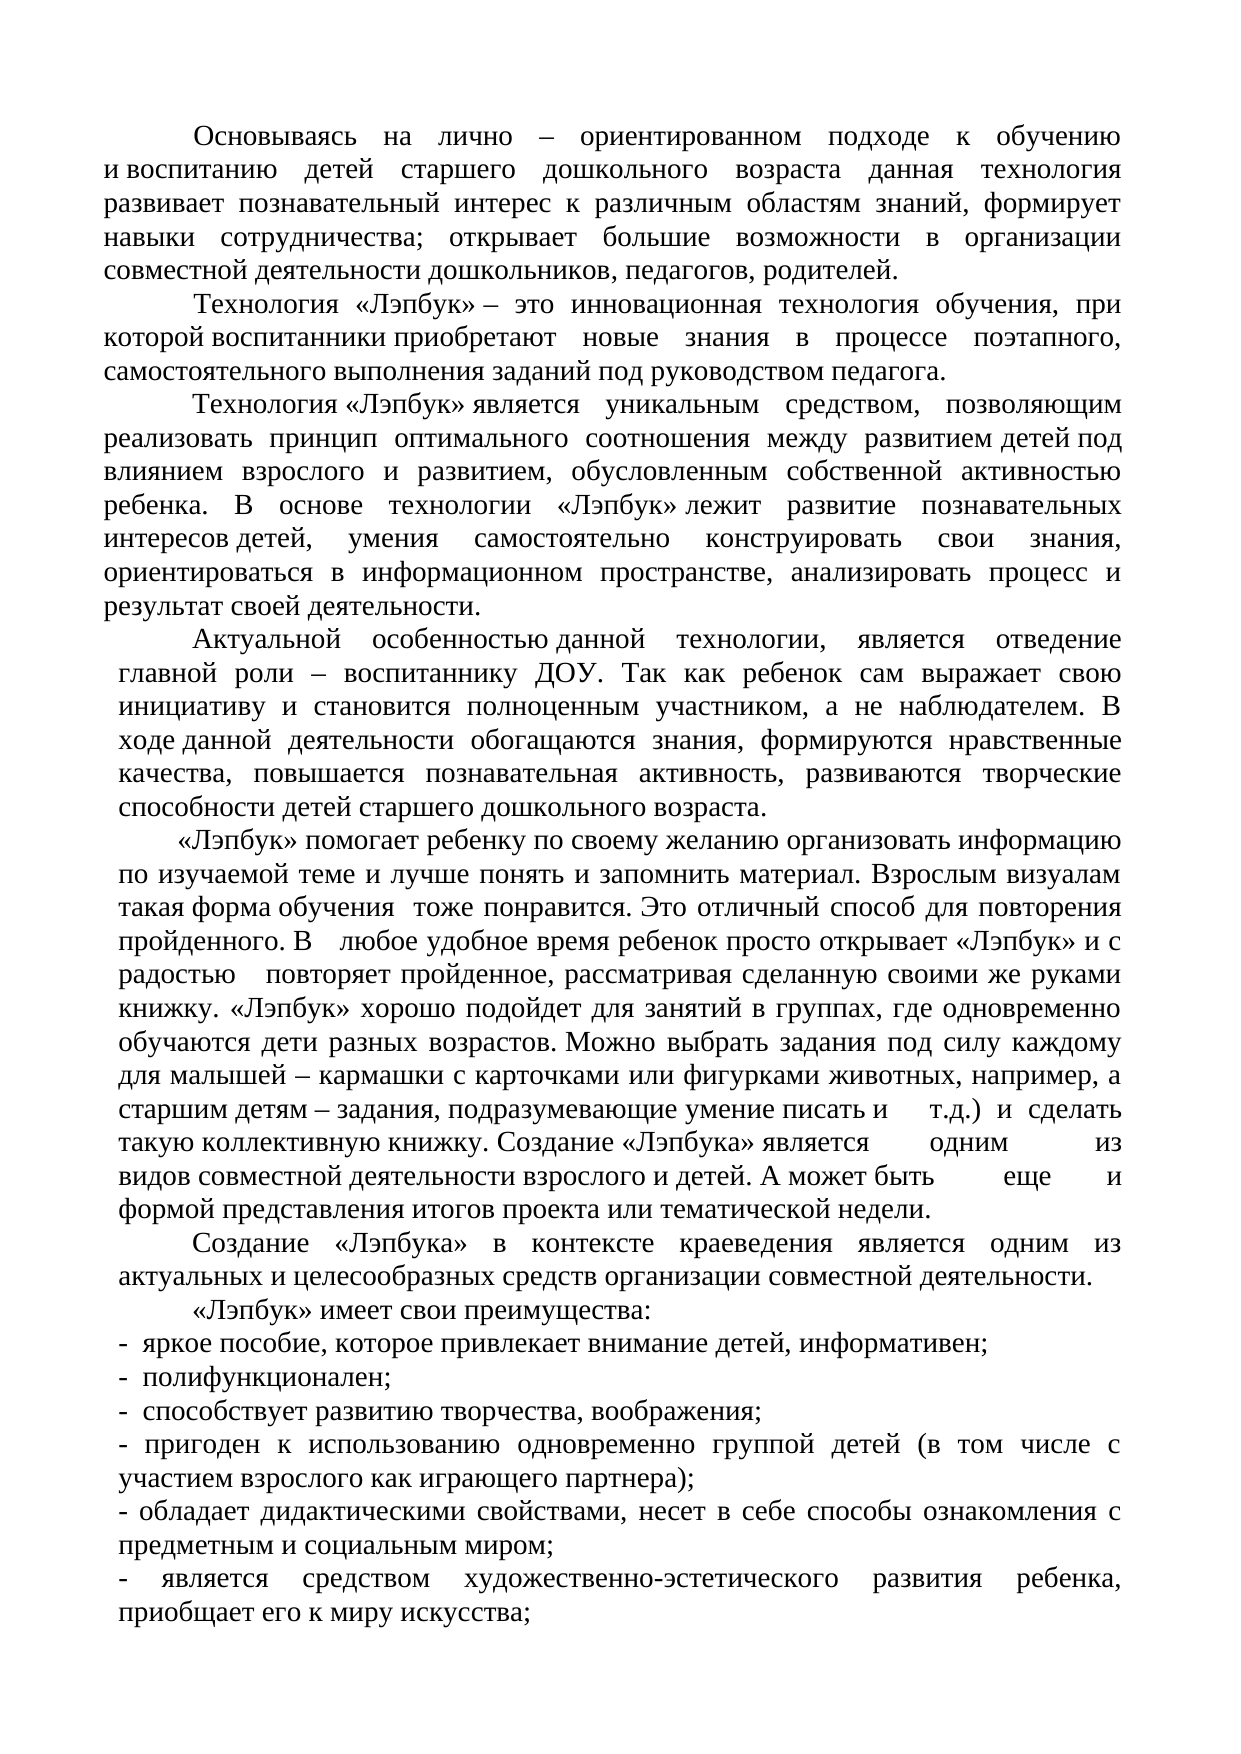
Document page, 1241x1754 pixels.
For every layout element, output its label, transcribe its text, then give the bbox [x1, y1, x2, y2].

text Создание «Лэпбука» в контексте краеведения является одним из актуальных и целесообразных средств организации совместной деятельности. [118, 1225, 1122, 1292]
text - яркое пособие, которое привлекает внимание детей, информативен; [118, 1326, 1122, 1359]
text Технология «Лэпбук» – это инновационная технология обучения, при которой воспитанники приобретают новые знания в процессе поэтапного, самостоятельного выполнения заданий под руководством педагога. Технология «Лэпбук» является уникальным средством, позволяющим реализовать принцип оптимального соотношения между развитием детей под влиянием взрослого и развитием, обусловленным собственной активностью ребенка. В основе технологии «Лэпбук» лежит развитие познавательных интересов детей, умения самостоятельно конструировать свои знания, ориентироваться в информационном пространстве, анализировать процесс и результат своей деятельности. [103, 286, 1122, 621]
text - является средством художественно-эстетического развития ребенка, приобщает его к миру искусства; [118, 1560, 1122, 1627]
text - полифункционален; [118, 1359, 1122, 1393]
text - пригоден к использованию одновременно группой детей (в том числе с участием взрослого как играющего партнера); [118, 1426, 1122, 1493]
text - способствует развитию творчества, воображения; [118, 1393, 1122, 1426]
list «Лэпбук» помогает ребенку по своему желанию организовать информацию по изучаемой теме и лучше понять и запомнить материал. Взрослым визуалам такая форма обучения тоже понравится. Это отличный способ для повторения пройденного. В любое удобное время ребенок просто открывает «Лэпбук» и с радостью повторяет пройденное, рассматривая сделанную своими же руками книжку. «Лэпбук» хорошо подойдет для занятий в группах, где одновременно обучаются дети разных возрастов. Можно выбрать задания под силу каждому для малышей – кармашки с карточками или фигурками животных, например, а старшим детям – задания, подразумевающие умение писать и т.д.) и сделать такую коллективную книжку. Создание «Лэпбука» является одним из видов совместной деятельности взрослого и детей. А может быть еще и формой представления итогов проекта или тематической недели. [118, 822, 1122, 1225]
text Актуальной особенностью данной технологии, является отведение главной роли – воспитаннику ДОУ. Так как ребенок сам выражает свою инициативу и становится полноценным участником, а не наблюдателем. В ходе данной деятельности обогащаются знания, формируются нравственные качества, повышается познавательная активность, развиваются творческие способности детей старшего дошкольного возраста. [118, 621, 1122, 822]
text - обладает дидактическими свойствами, несет в себе способы ознакомления с предметным и социальным миром; [118, 1493, 1122, 1560]
text «Лэпбук» имеет свои преимущества: [118, 1292, 1122, 1326]
text Основываясь на лично – ориентированном подходе к обучению и воспитанию детей старшего дошкольного возраста данная технология развивает познавательный интерес к различным областям знаний, формирует навыки сотрудничества; открывает большие возможности в организации совместной деятельности дошкольников, педагогов, родителей. [103, 118, 1122, 286]
